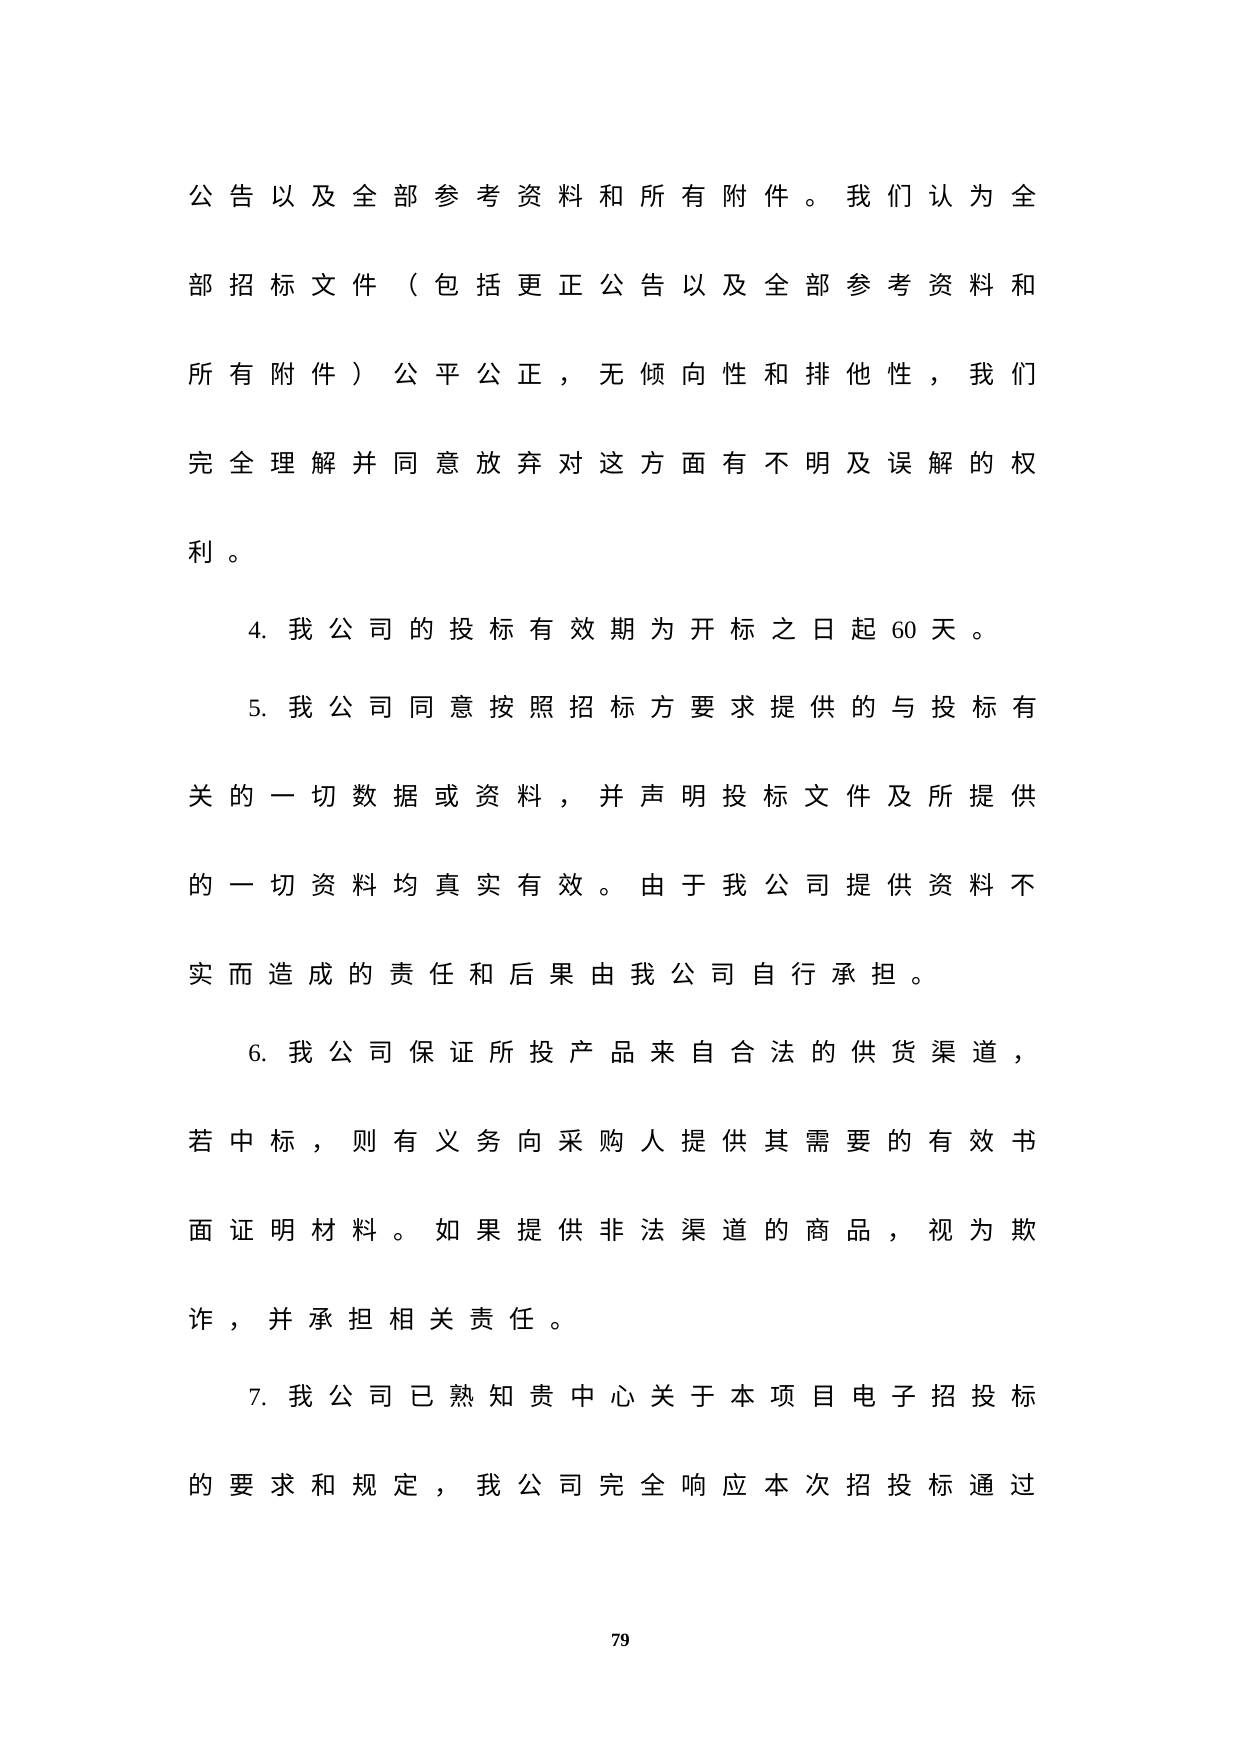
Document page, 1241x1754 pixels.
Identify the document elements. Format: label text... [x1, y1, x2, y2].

text 6. 我公司保证所投产品来自合法的供货渠道，若中标，则有义务向采购人提供其需要的有效书面证明材料。如果提供非法渠道的商品，视为欺诈，并承担相关责任。 [188, 1020, 1052, 1347]
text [188, 164, 1052, 580]
text 5. 我公司同意按照招标方要求提供的与投标有关的一切数据或资料，并声明投标文件及所提供的一切资料均真实有效。由于我公司提供资料不实而造成的责任和后果由我公司自行承担。 [188, 676, 1052, 1002]
text 4. 我公司的投标有效期为开标之日起60天。 [188, 598, 1052, 658]
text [188, 1365, 1052, 1513]
